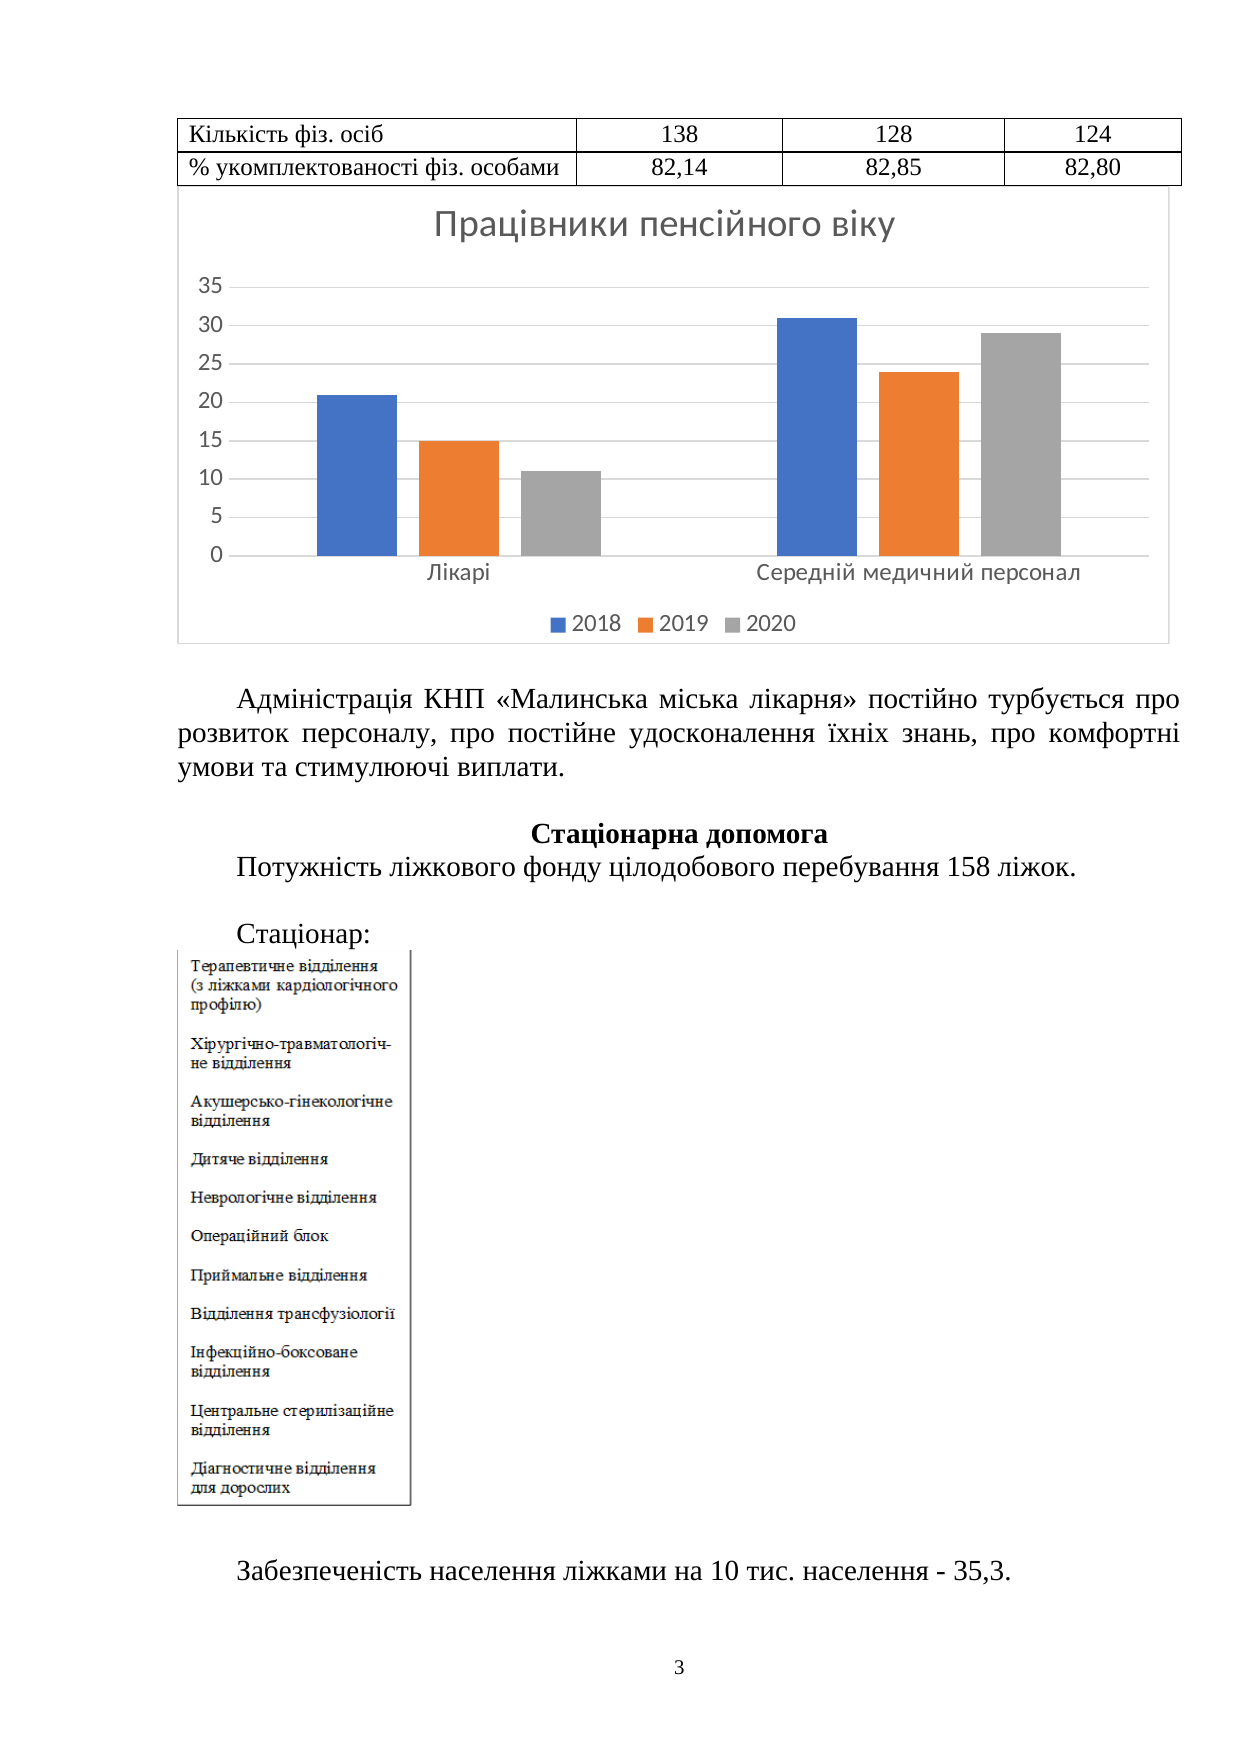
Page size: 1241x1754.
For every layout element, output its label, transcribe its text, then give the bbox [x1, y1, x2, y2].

table_cell Кількість фіз. осіб [178, 119, 576, 151]
table_cell 124 [1005, 119, 1181, 151]
text Адміністрація КНП «Малинська міська лікарня» постійно турбується про розвиток персоналу, про постійне удосконалення їхніх знань, про комфортні умови та стимулюючі виплати. [177, 682, 1181, 782]
text Стаціонар: [177, 916, 1181, 950]
table_cell 82,80 [1005, 153, 1181, 185]
picture [177, 950, 415, 1510]
table_cell 128 [783, 119, 1004, 151]
table_cell 82,14 [577, 153, 782, 185]
text Потужність ліжкового фонду цілодобового перебування 158 ліжок. [177, 849, 1181, 883]
table_cell 138 [577, 119, 782, 151]
text Стаціонарна допомога [177, 816, 1181, 849]
table_cell % укомплектованості фіз. особами [178, 153, 576, 185]
text Забезпеченість населення ліжками на 10 тис. населення - 35,3. [177, 1553, 1181, 1586]
table_cell 82,85 [783, 153, 1004, 185]
